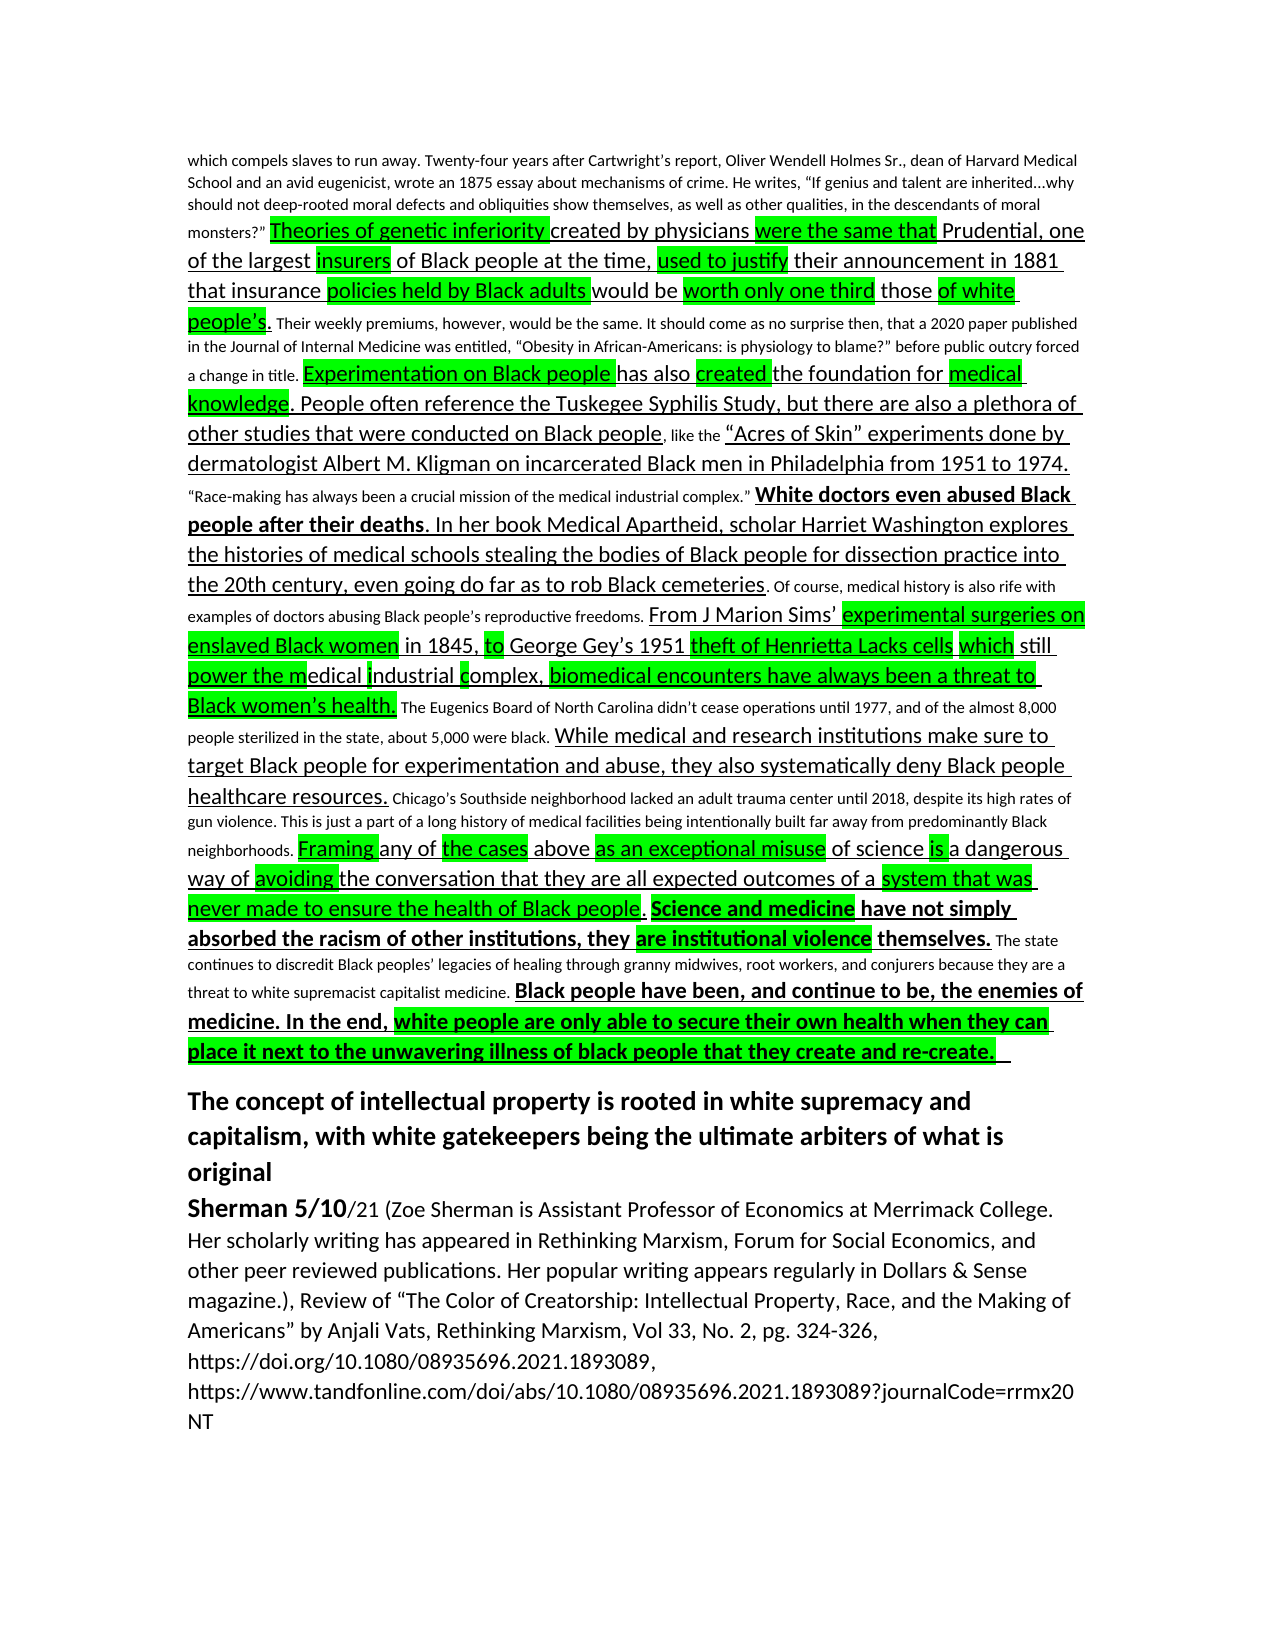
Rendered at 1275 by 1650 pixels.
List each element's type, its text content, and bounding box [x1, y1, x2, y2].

text Sherman 5/10/21 (Zoe Sherman is Assistant Professor of Economics at Merrimack College. Her scholarly writing has appeared in Rethinking Marxism, Forum for Social Economics, and other peer reviewed publications. Her popular writing appears regularly in Dollars & Sense magazine.), Review of “The Color of Creatorship: Intellectual Property, Race, and the Making of Americans” by Anjali Vats, Rethinking Marxism, Vol 33, No. 2, pg. 324-326, https://doi.org/10.1080/08935696.2021.1893089, https://www.tandfonline.com/doi/abs/10.1080/08935696.2021.1893089?journalCode=rrmx20 NT [187, 1191, 1087, 1435]
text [187, 150, 1087, 1065]
subtitle The concept of intellectual property is rooted in white supremacy and capitalism, with white gatekeepers being the ultimate arbiters of what is original [187, 1084, 1087, 1188]
